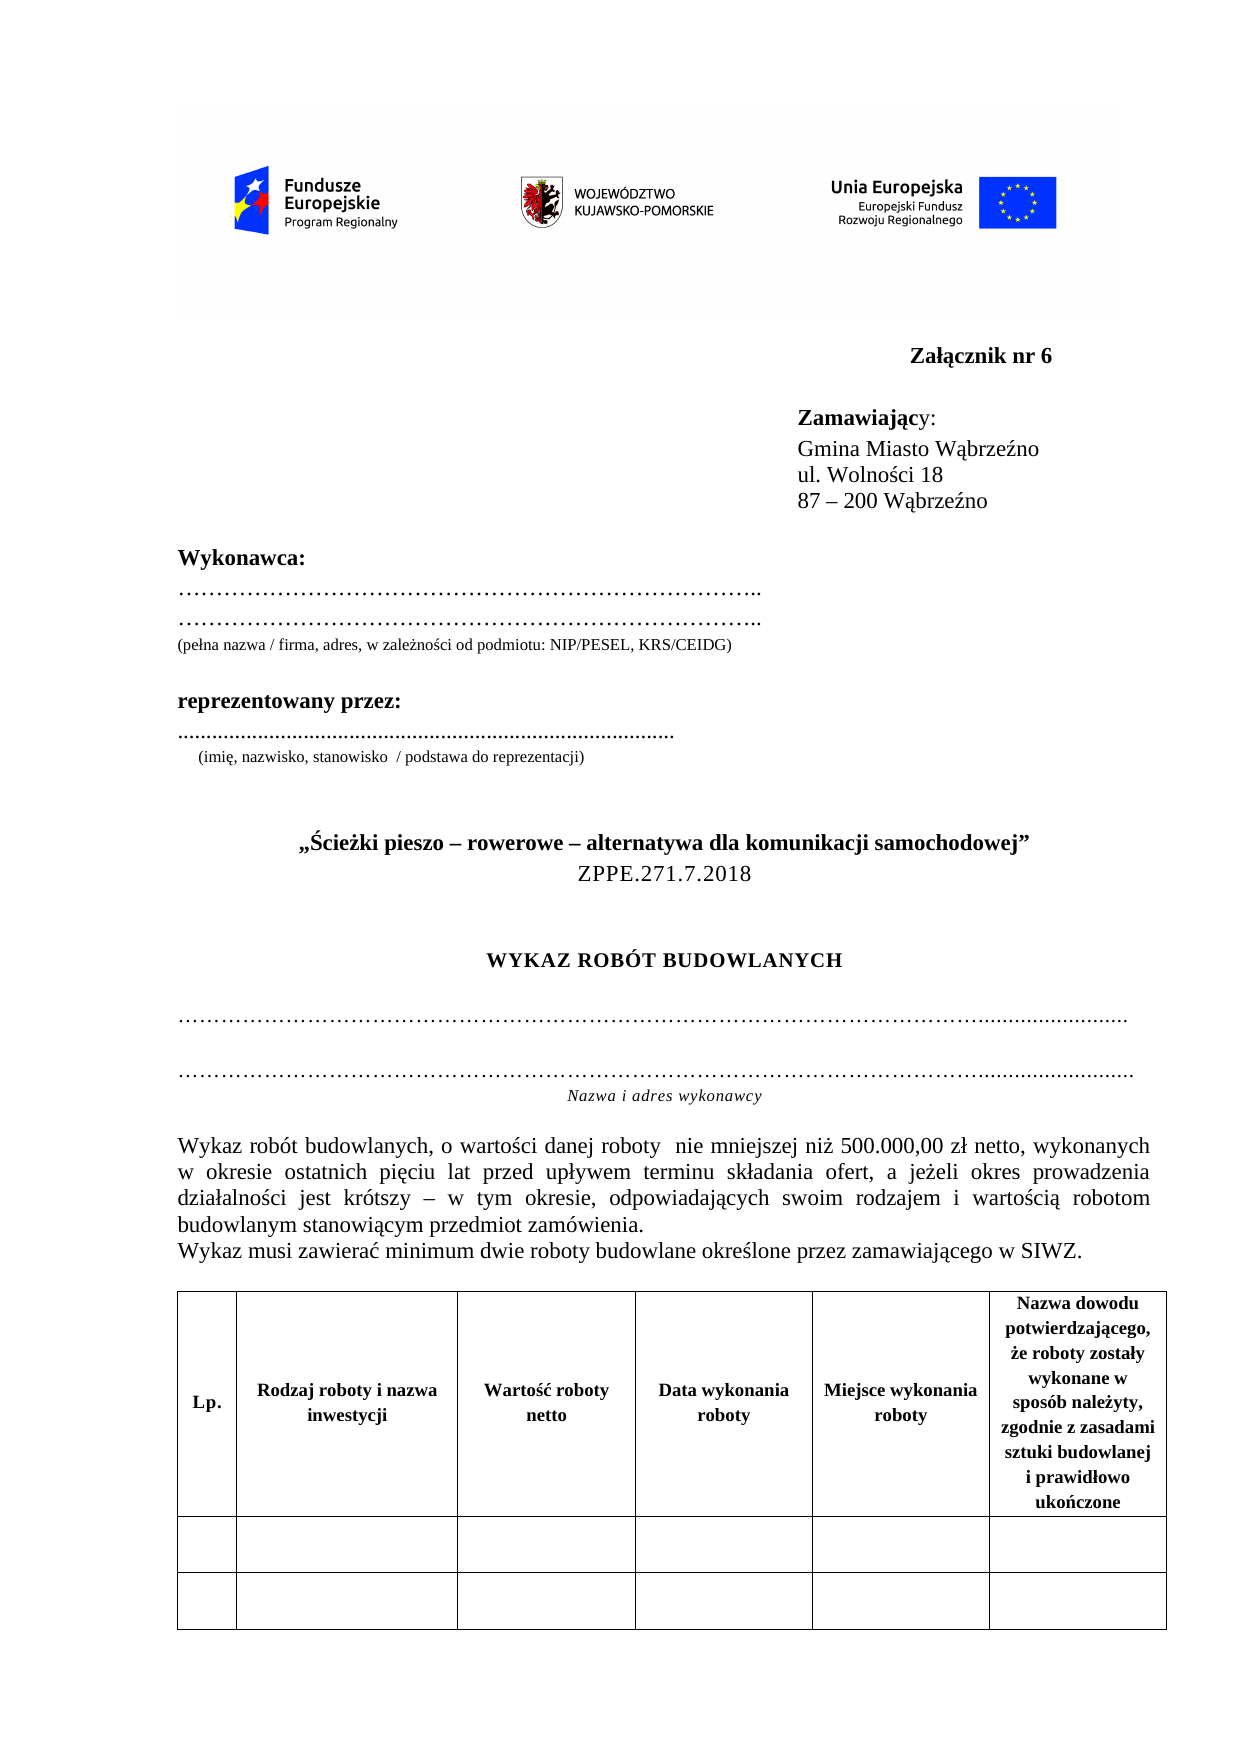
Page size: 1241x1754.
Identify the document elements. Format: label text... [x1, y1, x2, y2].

table_cell [813, 1517, 989, 1572]
text „Ścieżki pieszo – rowerowe – alternatywa dla komunikacji samochodowej” [177, 829, 1152, 856]
text …………………………………………………………………………………………………......................... [177, 1003, 1152, 1027]
table_cell [636, 1517, 812, 1572]
text Nazwa i adres wykonawcy [177, 1086, 1152, 1105]
text ul. Wolności 18 [724, 461, 1152, 487]
table_cell [990, 1517, 1166, 1572]
text WYKAZ ROBÓT BUDOWLANYCH [177, 948, 1152, 972]
text ………………………………………………………………….. [177, 574, 1152, 600]
table_header Data wykonania roboty [636, 1292, 812, 1516]
table_cell [813, 1573, 989, 1628]
table_cell [178, 1517, 236, 1572]
table_header Rodzaj roboty i nazwa inwestycji [237, 1292, 457, 1516]
text 87 – 200 Wąbrzeźno [724, 487, 1152, 514]
text Gmina Miasto Wąbrzeźno [724, 434, 1152, 461]
text reprezentowany przez: [177, 687, 1152, 713]
text (imię, nazwisko, stanowisko / podstawa do reprezentacji) [177, 747, 1152, 766]
table_cell [458, 1517, 635, 1572]
table_cell [237, 1573, 457, 1628]
text ZPPE.271.7.2018 [177, 860, 1152, 886]
table_cell [237, 1517, 457, 1572]
table_header Miejsce wykonania roboty [813, 1292, 989, 1516]
text ....................................................................................... [177, 717, 1152, 743]
text Wykonawca: [177, 544, 1152, 570]
text Zamawiający: [724, 404, 1152, 431]
table_cell [458, 1573, 635, 1628]
table_header Wartość roboty netto [458, 1292, 635, 1516]
table_header Nazwa dowodu potwierdzającego, że roboty zostały wykonane w sposób należyty, zgodnie z zasadami sztuki budowlanej i prawidłowo ukończone [990, 1292, 1166, 1516]
picture [177, 106, 1123, 318]
text (pełna nazwa / firma, adres, w zależności od podmiotu: NIP/PESEL, KRS/CEIDG) [177, 634, 1152, 654]
table_header Lp. [178, 1292, 236, 1516]
text Załącznik nr 6 [841, 342, 1152, 369]
text Wykaz musi zawierać minimum dwie roboty budowlane określone przez zamawiającego w SIWZ. [177, 1237, 1152, 1263]
text ………………………………………………………………….. [177, 604, 1152, 631]
table_cell [178, 1573, 236, 1628]
text ………………………………………………………………………………………………….......................... [177, 1058, 1152, 1082]
table_cell [990, 1573, 1166, 1628]
table_cell [636, 1573, 812, 1628]
text Wykaz robót budowlanych, o wartości danej roboty nie mniejszej niż 500.000,00 zł netto, wykonanych w okresie ostatnich pięciu lat przed upływem terminu składania ofert, a jeżeli okres prowadzenia działalności jest krótszy – w tym okresie, odpowiadających swoim rodzajem i wartością robotom budowlanym stanowiącym przedmiot zamówienia. [177, 1132, 1152, 1237]
